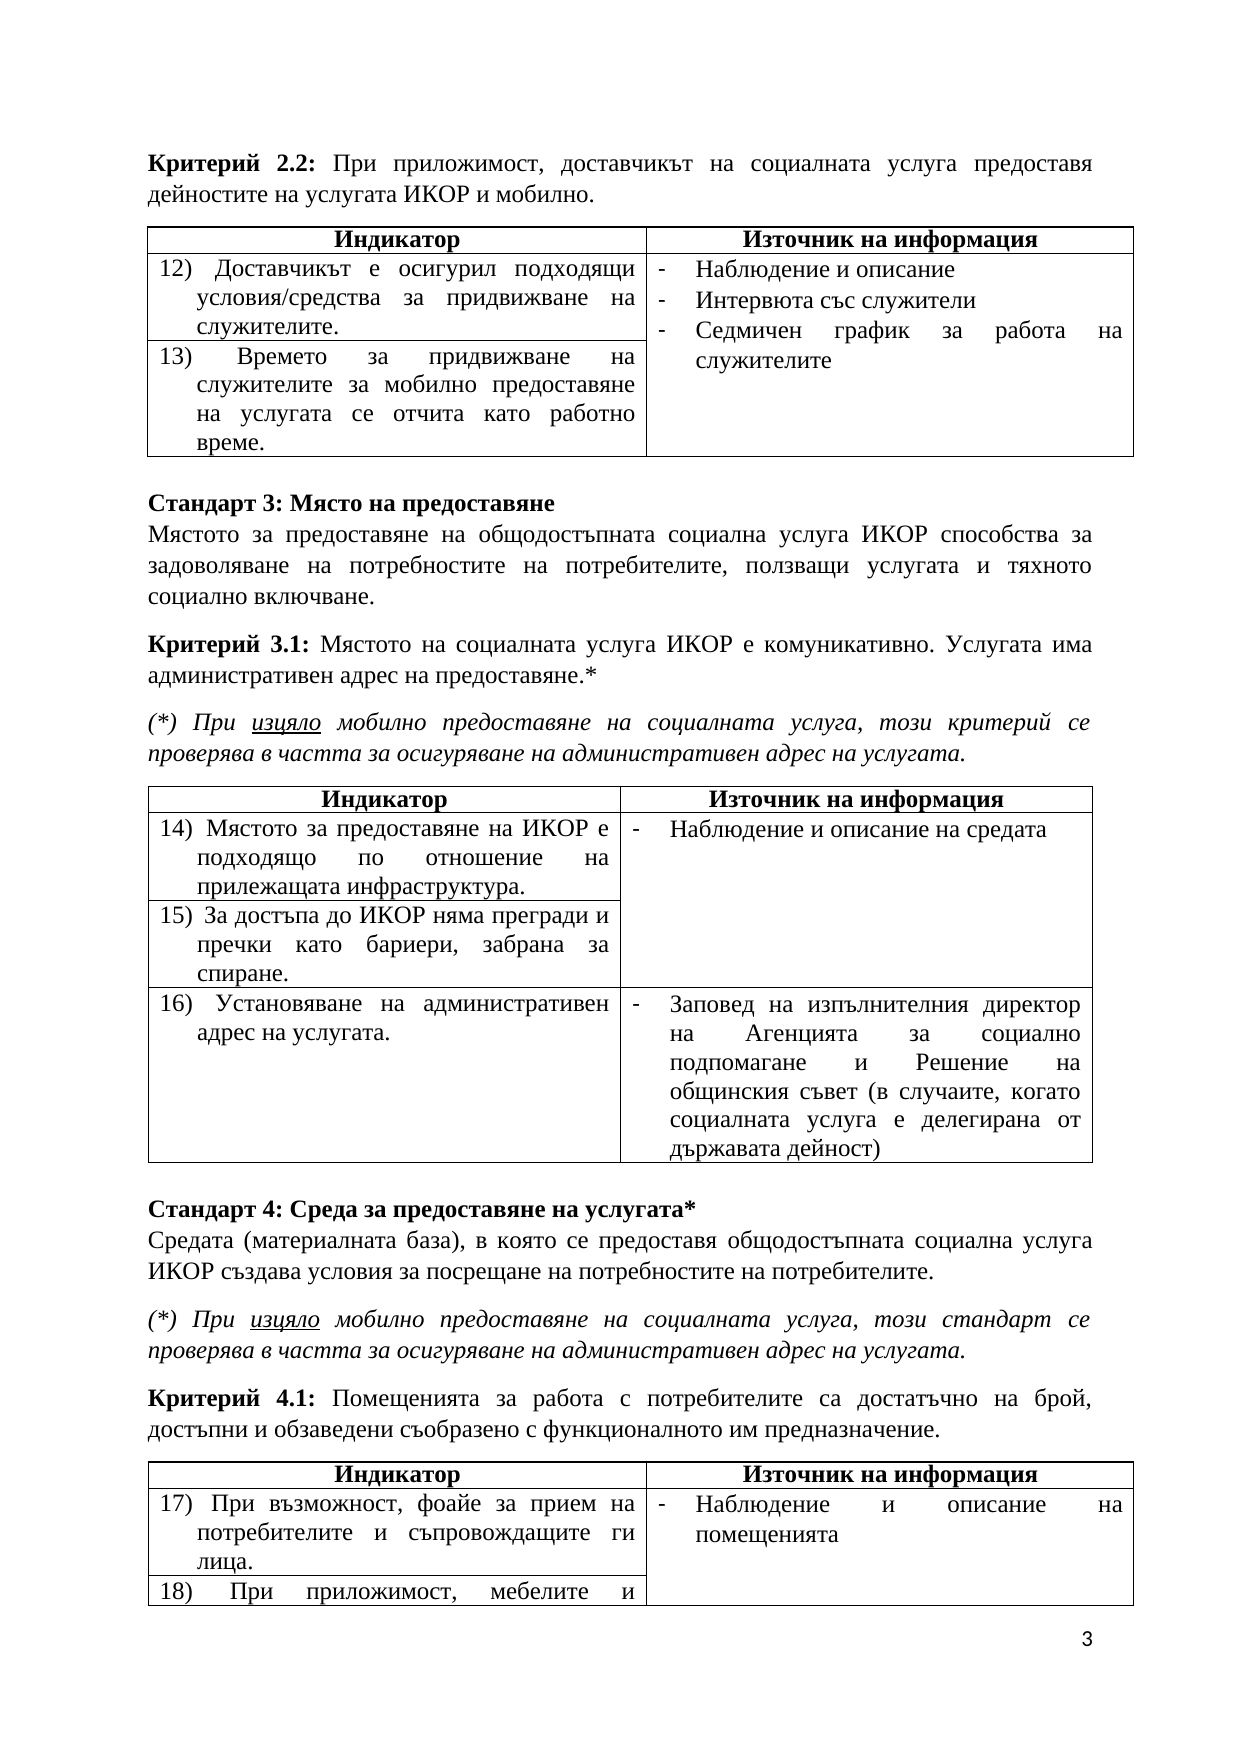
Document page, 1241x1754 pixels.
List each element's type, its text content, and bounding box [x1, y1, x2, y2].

table_cell Наблюдение и описание Интервюта със служители Седмичен график за работа на служителите [647, 254, 1133, 456]
table_header Индикатор [148, 228, 646, 252]
text Критерий 3.1: Мястото на социалната услуга ИКОР е комуникативно. Услугата има административен адрес на предоставяне.* [148, 629, 1093, 688]
text Мястото за предоставяне на общодостъпната социална услуга ИКОР способства за задоволяване на потребностите на потребителите, ползващи услугата и тяхното социално включване. [148, 519, 1093, 610]
table_cell При възможност, фоайе за прием на потребителите и съпровождащите ги лица. [149, 1489, 646, 1575]
text Средата (материалната база), в която се предоставя общодостъпната социална услуга ИКОР създава условия за посрещане на потребностите на потребителите. [148, 1225, 1093, 1285]
table_header Източник на информация [647, 1463, 1133, 1487]
table_cell Установяване на административен адрес на услугата. [149, 988, 620, 1162]
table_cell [149, 1576, 646, 1604]
text (*) При изцяло мобилно предоставяне на социалната услуга, този стандарт се проверява в частта за осигуряване на административен адрес на услугата. [148, 1304, 1093, 1364]
table_cell За достъпа до ИКОР няма прегради и пречки като бариери, забрана за спиране. [149, 901, 620, 987]
text (*) При изцяло мобилно предоставяне на социалната услуга, този критерий се проверява в частта за осигуряване на административен адрес на услугата. [148, 707, 1093, 767]
text Критерий 2.2: При приложимост, доставчикът на социалната услуга предоставя дейностите на услугата ИКОР и мобилно. [148, 148, 1093, 207]
text Стандарт 3: Място на предоставяне [148, 488, 1093, 517]
table_cell Наблюдение и описание на помещенията [647, 1489, 1133, 1604]
table_cell Заповед на изпълнителния директор на Агенцията за социално подпомагане и Решение на общинския съвет (в случаите, когато социалната услуга е делегирана от държавата дейност) [621, 988, 1092, 1162]
text Стандарт 4: Среда за предоставяне на услугата* [148, 1194, 1093, 1223]
table_header Източник на информация [621, 787, 1092, 812]
table_cell Доставчикът е осигурил подходящи условия/средства за придвижване на служителите. [148, 254, 646, 340]
table_header Индикатор [149, 1463, 646, 1487]
text Критерий 4.1: Помещенията за работа с потребителите са достатъчно на брой, достъпни и обзаведени съобразено с функционалното им предназначение. [148, 1383, 1093, 1442]
table_cell Мястото за предоставяне на ИКОР е подходящо по отношение на прилежащата инфраструктура. [149, 813, 620, 899]
table_cell Времето за придвижване на служителите за мобилно предоставяне на услугата се отчита като работно време. [148, 341, 646, 456]
table_header Индикатор [149, 787, 620, 812]
table_header Източник на информация [647, 228, 1133, 252]
table_cell Наблюдение и описание на средата [621, 813, 1092, 987]
